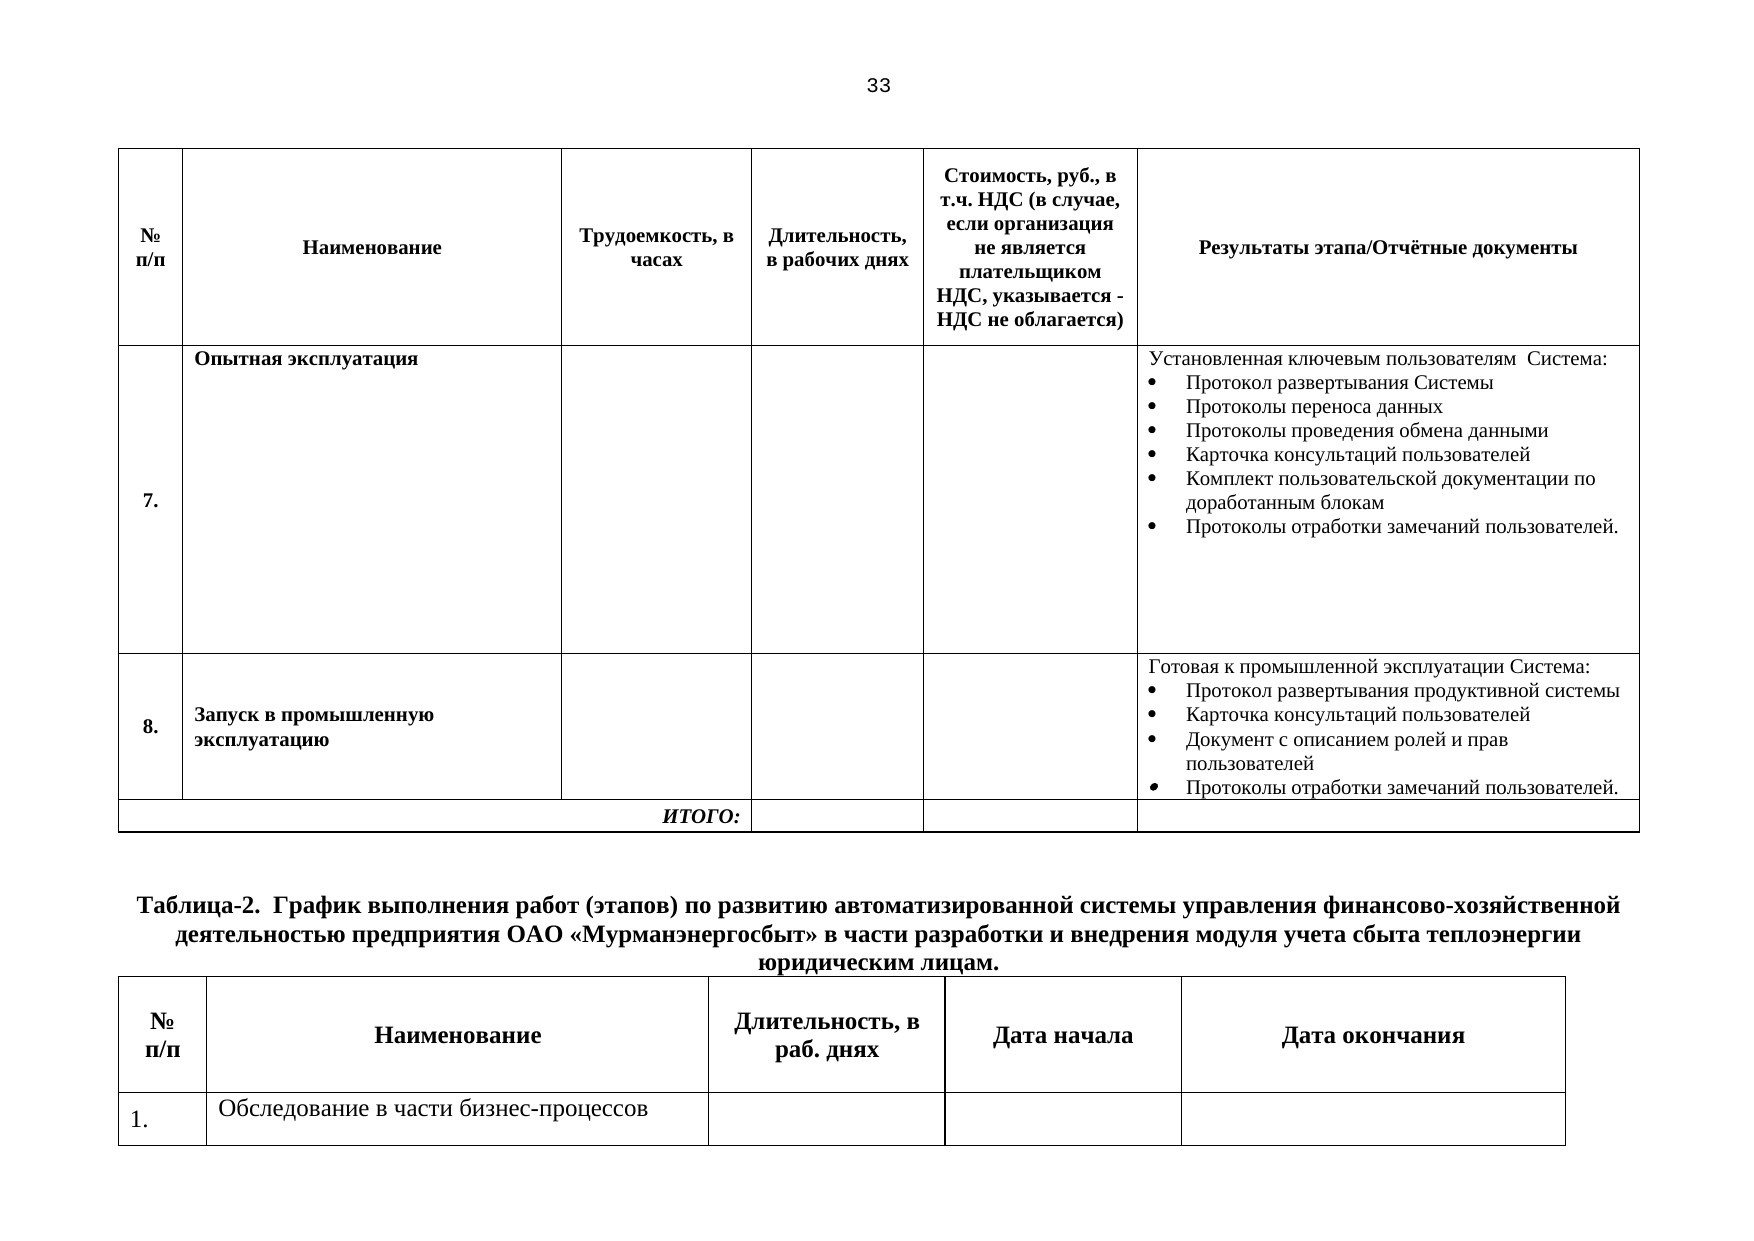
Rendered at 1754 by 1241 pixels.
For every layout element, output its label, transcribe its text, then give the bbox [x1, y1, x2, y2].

table_header Длительность, в раб. днях [709, 977, 944, 1092]
table_cell 1. [119, 1093, 206, 1145]
table_header Дата начала [946, 977, 1181, 1092]
table_header № п/п [119, 149, 182, 345]
table_cell 7. [119, 346, 182, 653]
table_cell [207, 1093, 708, 1145]
table_cell ИТОГО: [119, 800, 751, 831]
table_cell 8. [119, 654, 182, 799]
table_cell [752, 654, 923, 799]
table_header Стоимость, руб., в т.ч. НДС (в случае, если организация не является плательщиком НДС, указывается - НДС не облагается) [924, 149, 1137, 345]
table_header Результаты этапа/Отчётные документы [1138, 149, 1639, 345]
table_header Длительность, в рабочих днях [752, 149, 923, 345]
table_cell [562, 654, 751, 799]
text Таблица-2. График выполнения работ (этапов) по развитию автоматизированной системы управления финансово-хозяйственной деятельностью предприятия ОАО «Мурманэнергосбыт» в части разработки и внедрения модуля учета сбыта теплоэнергии юридическим лицам. [118, 890, 1639, 976]
table_cell Опытная эксплуатация [183, 346, 561, 653]
table_cell [752, 346, 923, 653]
table_cell [1138, 800, 1639, 831]
table_header Трудоемкость, в часах [562, 149, 751, 345]
table_cell [752, 800, 923, 831]
table_header № п/п [119, 977, 206, 1092]
table_cell [924, 800, 1137, 831]
table_cell Запуск в промышленную эксплуатацию [183, 654, 561, 799]
table_header Наименование [183, 149, 561, 345]
table_cell Установленная ключевым пользователям Система: Протокол развертывания Системы Протоколы переноса данных Протоколы проведения обмена данными Карточка консультаций пользователей Комплект пользовательской документации по доработанным блокам Протоколы отработки замечаний пользователей. [1138, 346, 1639, 653]
table_cell [924, 346, 1137, 653]
table_cell [1182, 1093, 1565, 1145]
table_cell [562, 346, 751, 653]
table_header Дата окончания [1182, 977, 1565, 1092]
table_cell Готовая к промышленной эксплуатации Система: Протокол развертывания продуктивной системы Карточка консультаций пользователей Документ с описанием ролей и прав пользователей Протоколы отработки замечаний пользователей. [1138, 654, 1639, 799]
table_cell [709, 1093, 944, 1145]
table_cell [924, 654, 1137, 799]
table_cell [946, 1093, 1181, 1145]
table_header Наименование [207, 977, 708, 1092]
